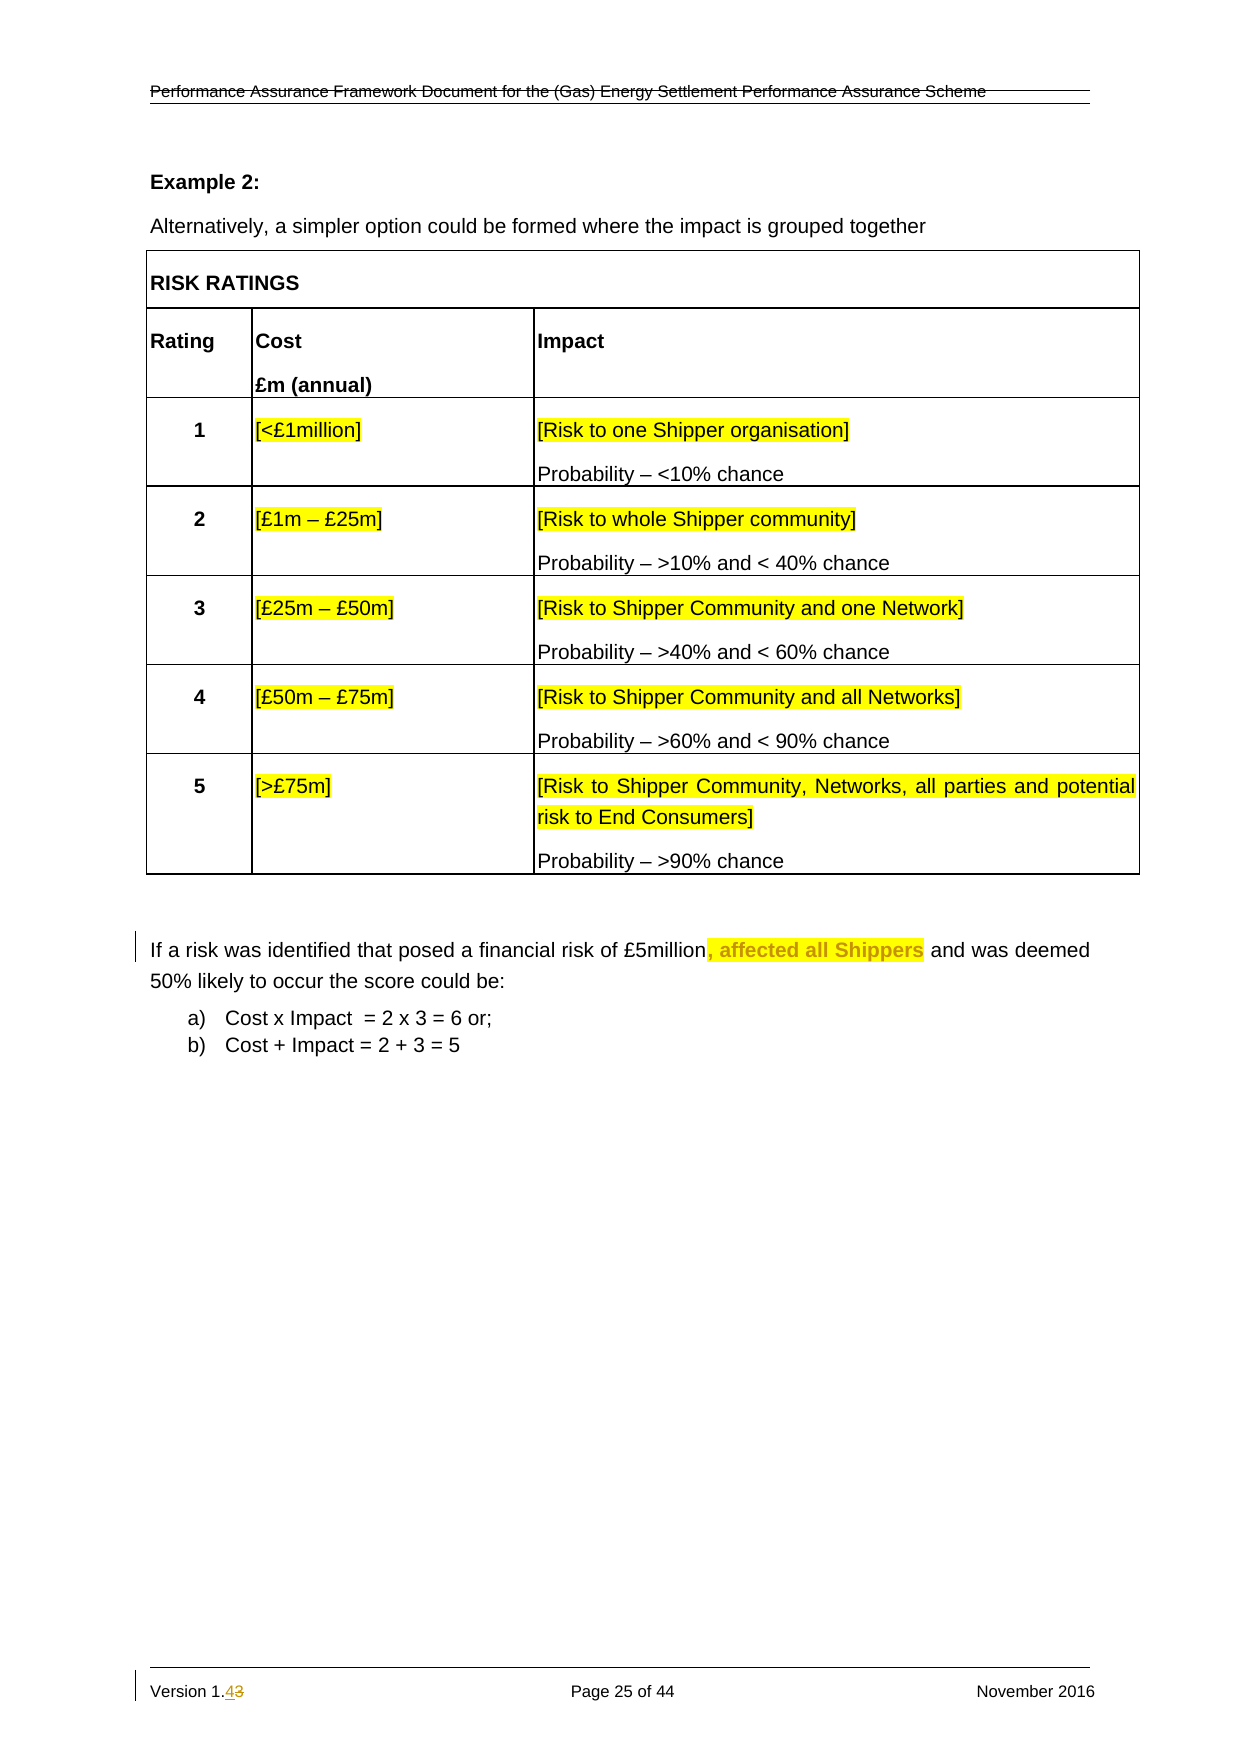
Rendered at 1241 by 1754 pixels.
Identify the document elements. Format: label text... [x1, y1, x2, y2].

table_cell [Risk to Shipper Community, Networks, all parties and potential risk to End Consumers] Probability – >90% chance [535, 754, 1139, 873]
table_cell [Risk to one Shipper organisation] Probability – <10% chance [535, 398, 1139, 485]
table_cell 2 [147, 487, 251, 574]
text Example 2: [150, 162, 1090, 194]
table_cell [Risk to whole Shipper community] Probability – >10% and < 40% chance [535, 487, 1139, 574]
table_header RISK RATINGS [147, 251, 1139, 307]
list Cost + Impact = 2 + 3 = 5 [187, 1033, 1090, 1057]
table_cell 3 [147, 576, 251, 663]
table_cell 5 [147, 754, 251, 873]
table_cell [£50m – £75m] [253, 665, 533, 753]
table_cell 1 [147, 398, 251, 485]
table_cell [£1m – £25m] [253, 487, 533, 574]
table_cell [>£75m] [253, 754, 533, 873]
table_cell 4 [147, 665, 251, 753]
table_cell Cost £m (annual) [253, 309, 533, 396]
table_cell [Risk to Shipper Community and all Networks] Probability – >60% and < 90% chance [535, 665, 1139, 753]
list Cost x Impact = 2 x 3 = 6 or; [187, 1006, 1090, 1030]
table_cell Rating [147, 309, 251, 396]
table_cell [Risk to Shipper Community and one Network] Probability – >40% and < 60% chance [535, 576, 1139, 663]
table_cell [£25m – £50m] [253, 576, 533, 663]
table_cell Impact [535, 309, 1139, 396]
text Alternatively, a simpler option could be formed where the impact is grouped together [150, 206, 1090, 237]
text If a risk was identified that posed a financial risk of £5million, affected all Shippers and was deemed 50% likely to occur the score could be: [150, 931, 1090, 993]
table_cell [<£1million] [253, 398, 533, 485]
